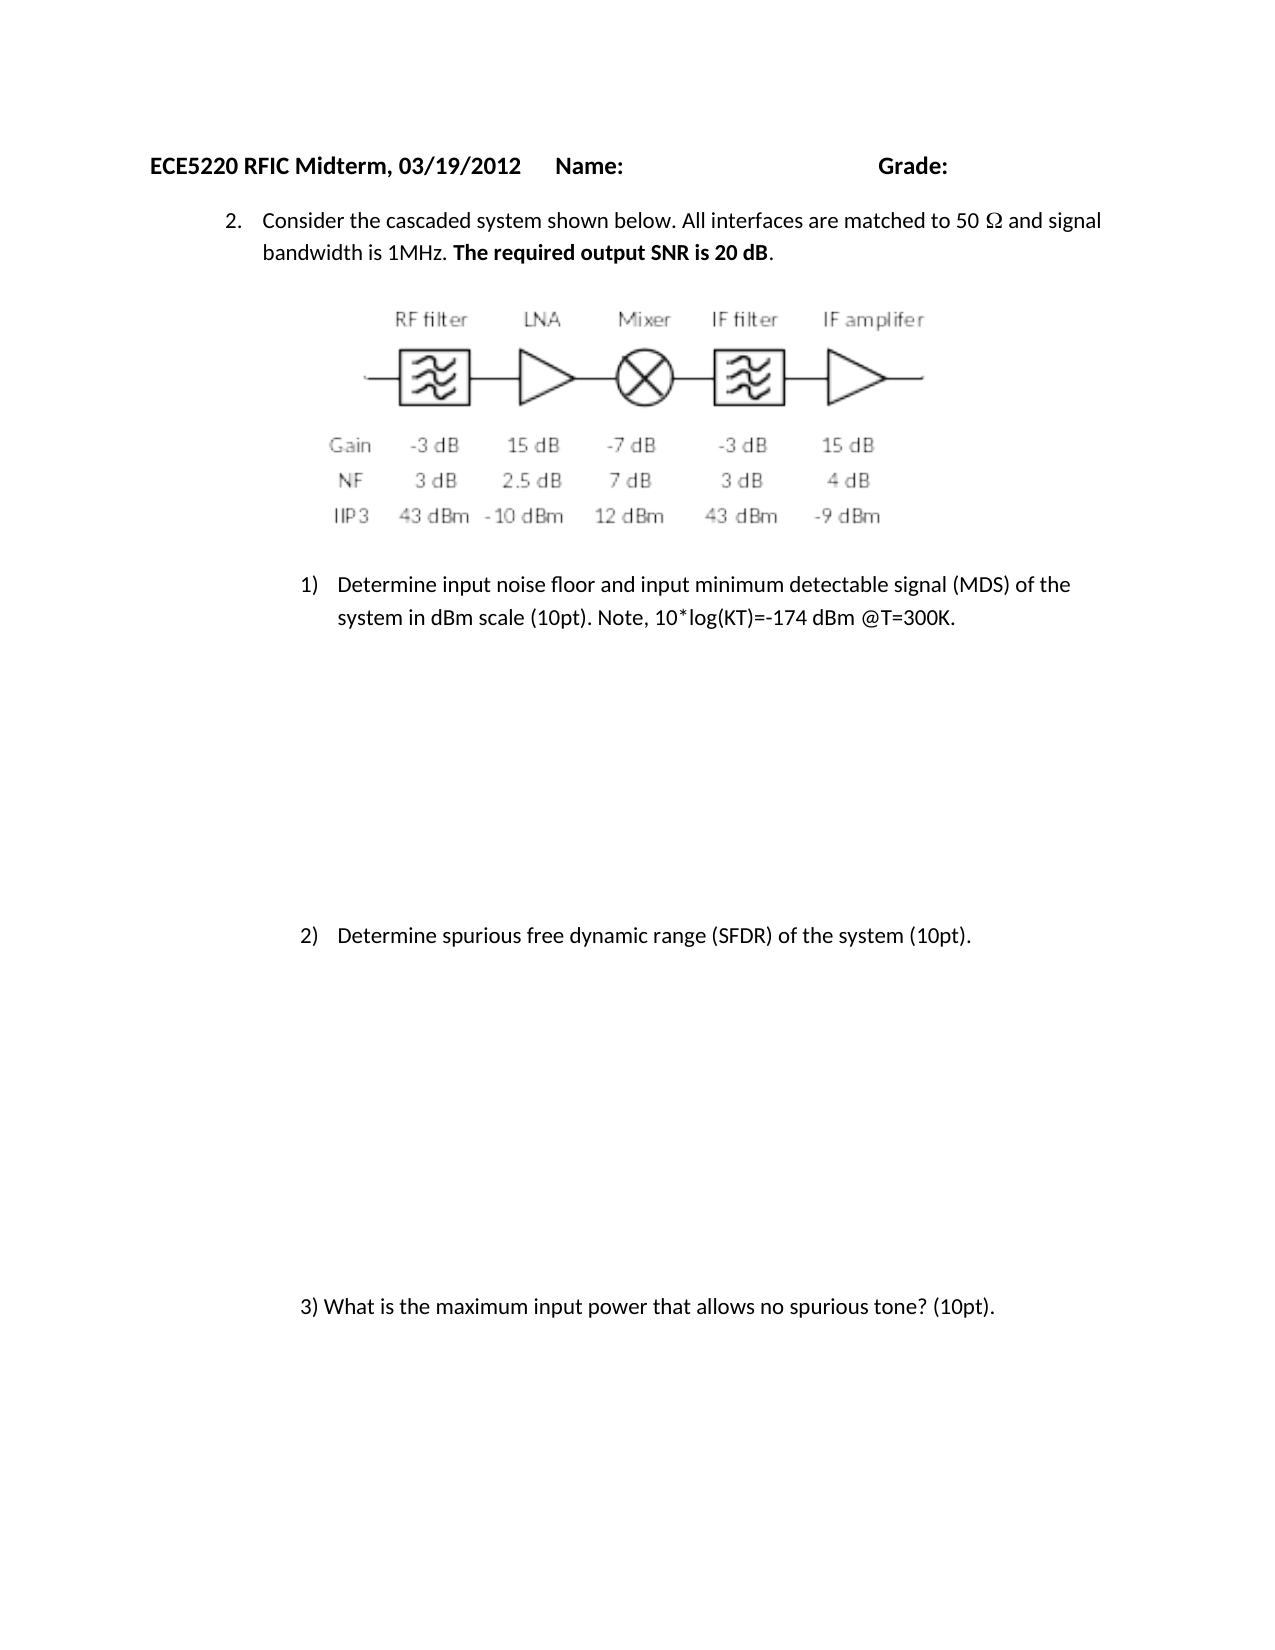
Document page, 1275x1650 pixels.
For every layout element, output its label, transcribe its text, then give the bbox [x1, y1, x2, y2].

list Determine spurious free dynamic range (SFDR) of the system (10pt). [300, 921, 1125, 949]
text ECE5220 RFIC Midterm, 03/19/2012 Name: Grade: [150, 150, 1125, 181]
list Determine input noise floor and input minimum detectable signal (MDS) of the system in dBm scale (10pt). Note, 10*log(KT)=-174 dBm @T=300K. [300, 570, 1125, 631]
list 3) What is the maximum input power that allows no spurious tone? (10pt). [300, 1292, 1125, 1320]
list Consider the cascaded system shown below. All interfaces are matched to 50  and signal bandwidth is 1MHz. The required output SNR is 20 dB. [225, 206, 1125, 266]
